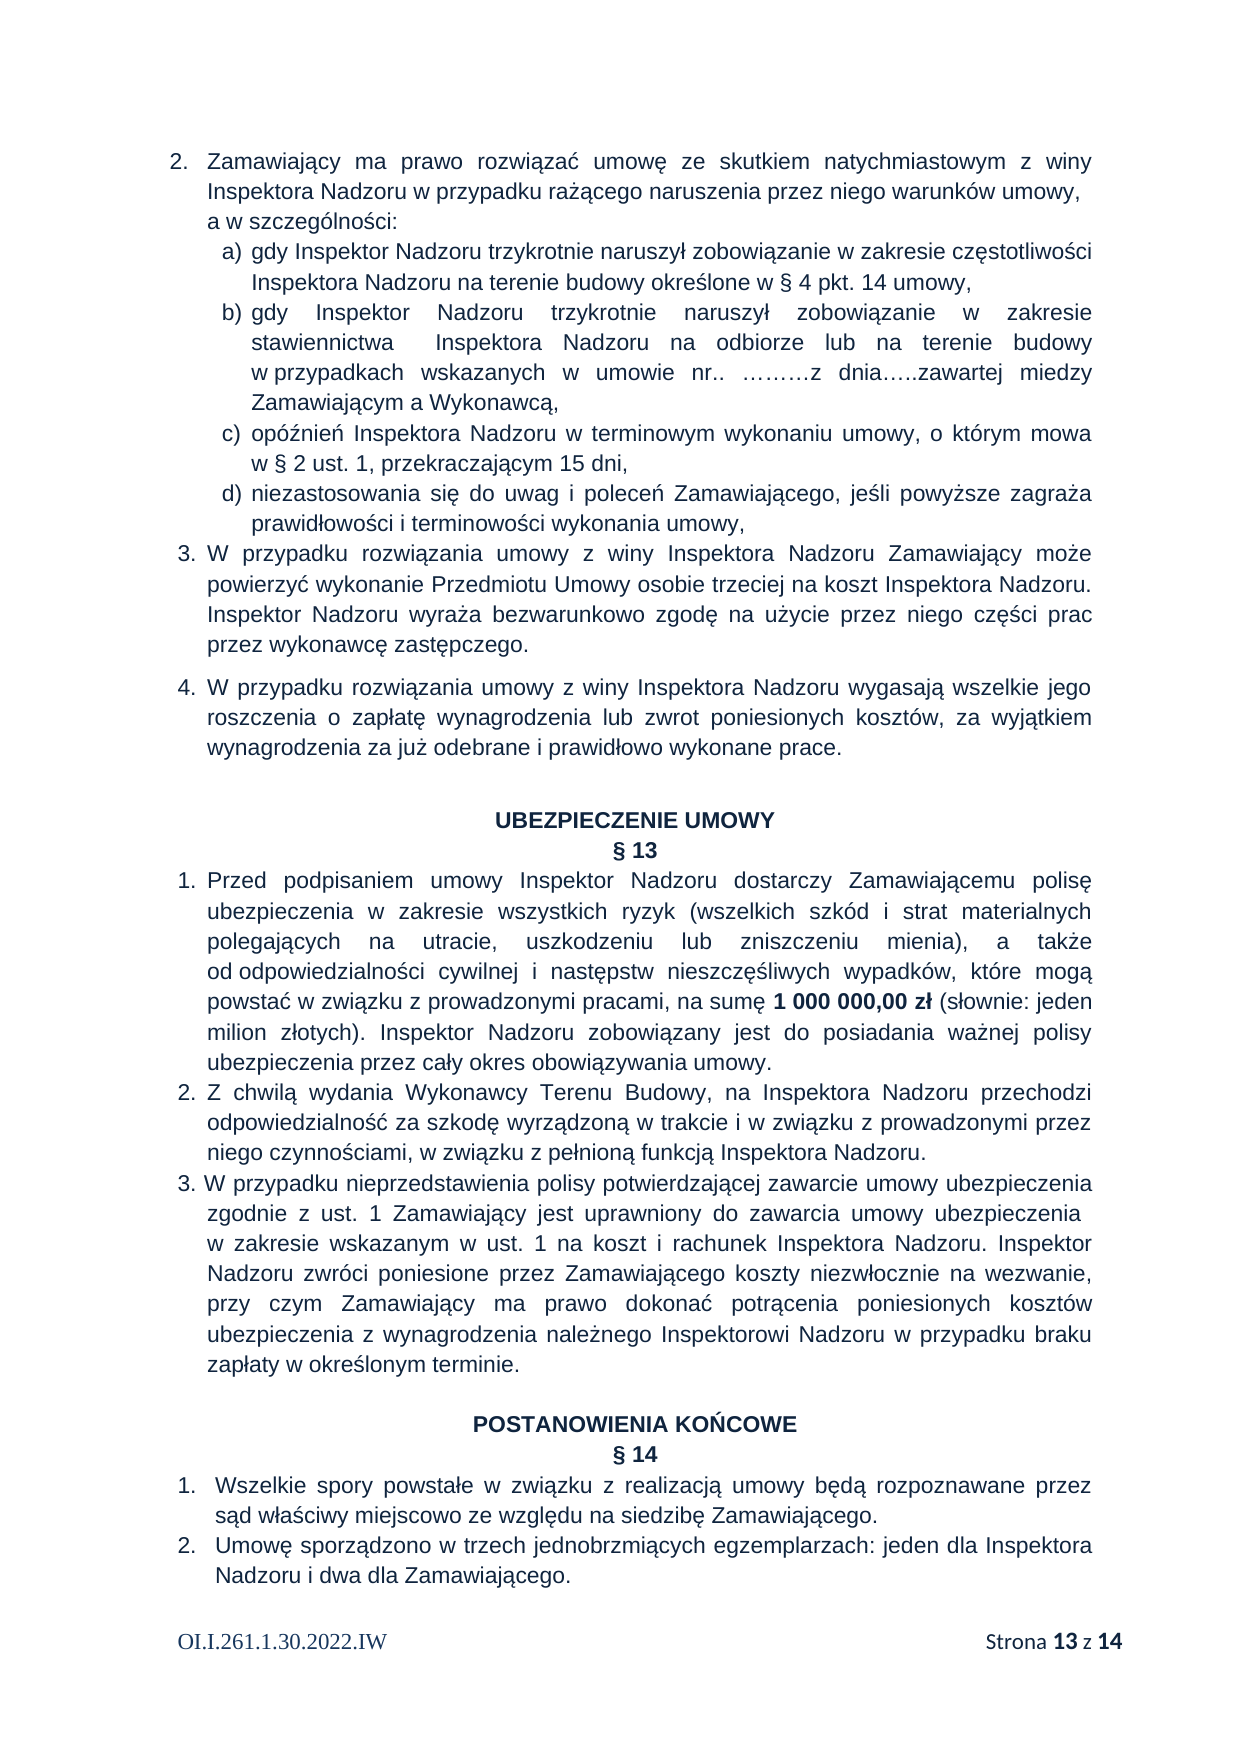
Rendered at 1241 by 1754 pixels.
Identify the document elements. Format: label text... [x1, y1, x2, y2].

text § 14 [177, 1441, 1093, 1468]
list Z chwilą wydania Wykonawcy Terenu Budowy, na Inspektora Nadzoru przechodzi odpowiedzialność za szkodę wyrządzoną w trakcie i w związku z prowadzonymi przez niego czynnościami, w związku z pełnioną funkcją Inspektora Nadzoru. [177, 1079, 1093, 1166]
list Wszelkie spory powstałe w związku z realizacją umowy będą rozpoznawane przez sąd właściwy miejscowo ze względu na siedzibę Zamawiającego. [177, 1472, 1093, 1528]
text § 13 [177, 837, 1093, 863]
list W przypadku rozwiązania umowy z winy Inspektora Nadzoru wygasają wszelkie jego roszczenia o zapłatę wynagrodzenia lub zwrot poniesionych kosztów, za wyjątkiem wynagrodzenia za już odebrane i prawidłowo wykonane prace. [177, 674, 1093, 760]
list Zamawiający ma prawo rozwiązać umowę ze skutkiem natychmiastowym z winy Inspektora Nadzoru w przypadku rażącego naruszenia przez niego warunków umowy, [169, 148, 1093, 204]
list Umowę sporządzono w trzech jednobrzmiących egzemplarzach: jeden dla Inspektora Nadzoru i dwa dla Zamawiającego. [177, 1532, 1093, 1588]
text UBEZPIECZENIE UMOWY [177, 807, 1093, 833]
list gdy Inspektor Nadzoru trzykrotnie naruszył zobowiązanie w zakresie stawiennictwa Inspektora Nadzoru na odbiorze lub na terenie budowy w przypadkach wskazanych w umowie nr.. ………z dnia…..zawartej miedzy Zamawiającym a Wykonawcą, [222, 299, 1093, 416]
text 3. W przypadku nieprzedstawienia polisy potwierdzającej zawarcie umowy ubezpieczenia zgodnie z ust. 1 Zamawiający jest uprawniony do zawarcia umowy ubezpieczenia w zakresie wskazanym w ust. 1 na koszt i rachunek Inspektora Nadzoru. Inspektor Nadzoru zwróci poniesione przez Zamawiającego koszty niezwłocznie na wezwanie, przy czym Zamawiający ma prawo dokonać potrącenia poniesionych kosztów ubezpieczenia z wynagrodzenia należnego Inspektorowi Nadzoru w przypadku braku zapłaty w określonym terminie. [177, 1169, 1093, 1377]
list niezastosowania się do uwag i poleceń Zamawiającego, jeśli powyższe zagraża prawidłowości i terminowości wykonania umowy, [222, 480, 1093, 536]
list W przypadku rozwiązania umowy z winy Inspektora Nadzoru Zamawiający może powierzyć wykonanie Przedmiotu Umowy osobie trzeciej na koszt Inspektora Nadzoru. Inspektor Nadzoru wyraża bezwarunkowo zgodę na użycie przez niego części prac przez wykonawcę zastępczego. [177, 540, 1093, 657]
list Przed podpisaniem umowy Inspektor Nadzoru dostarczy Zamawiającemu polisę ubezpieczenia w zakresie wszystkich ryzyk (wszelkich szkód i strat materialnych polegających na utracie, uszkodzeniu lub zniszczeniu mienia), a także od odpowiedzialności cywilnej i następstw nieszczęśliwych wypadków, które mogą powstać w związku z prowadzonymi pracami, na sumę 1 000 000,00 zł (słownie: jeden milion złotych). Inspektor Nadzoru zobowiązany jest do posiadania ważnej polisy ubezpieczenia przez cały okres obowiązywania umowy. [177, 867, 1093, 1075]
list opóźnień Inspektora Nadzoru w terminowym wykonaniu umowy, o którym mowa w § 2 ust. 1, przekraczającym 15 dni, [222, 419, 1093, 476]
list gdy Inspektor Nadzoru trzykrotnie naruszył zobowiązanie w zakresie częstotliwości Inspektora Nadzoru na terenie budowy określone w § 4 pkt. 14 umowy, [222, 238, 1093, 295]
text a w szczególności: [207, 208, 1093, 234]
text POSTANOWIENIA KOŃCOWE [177, 1411, 1093, 1437]
